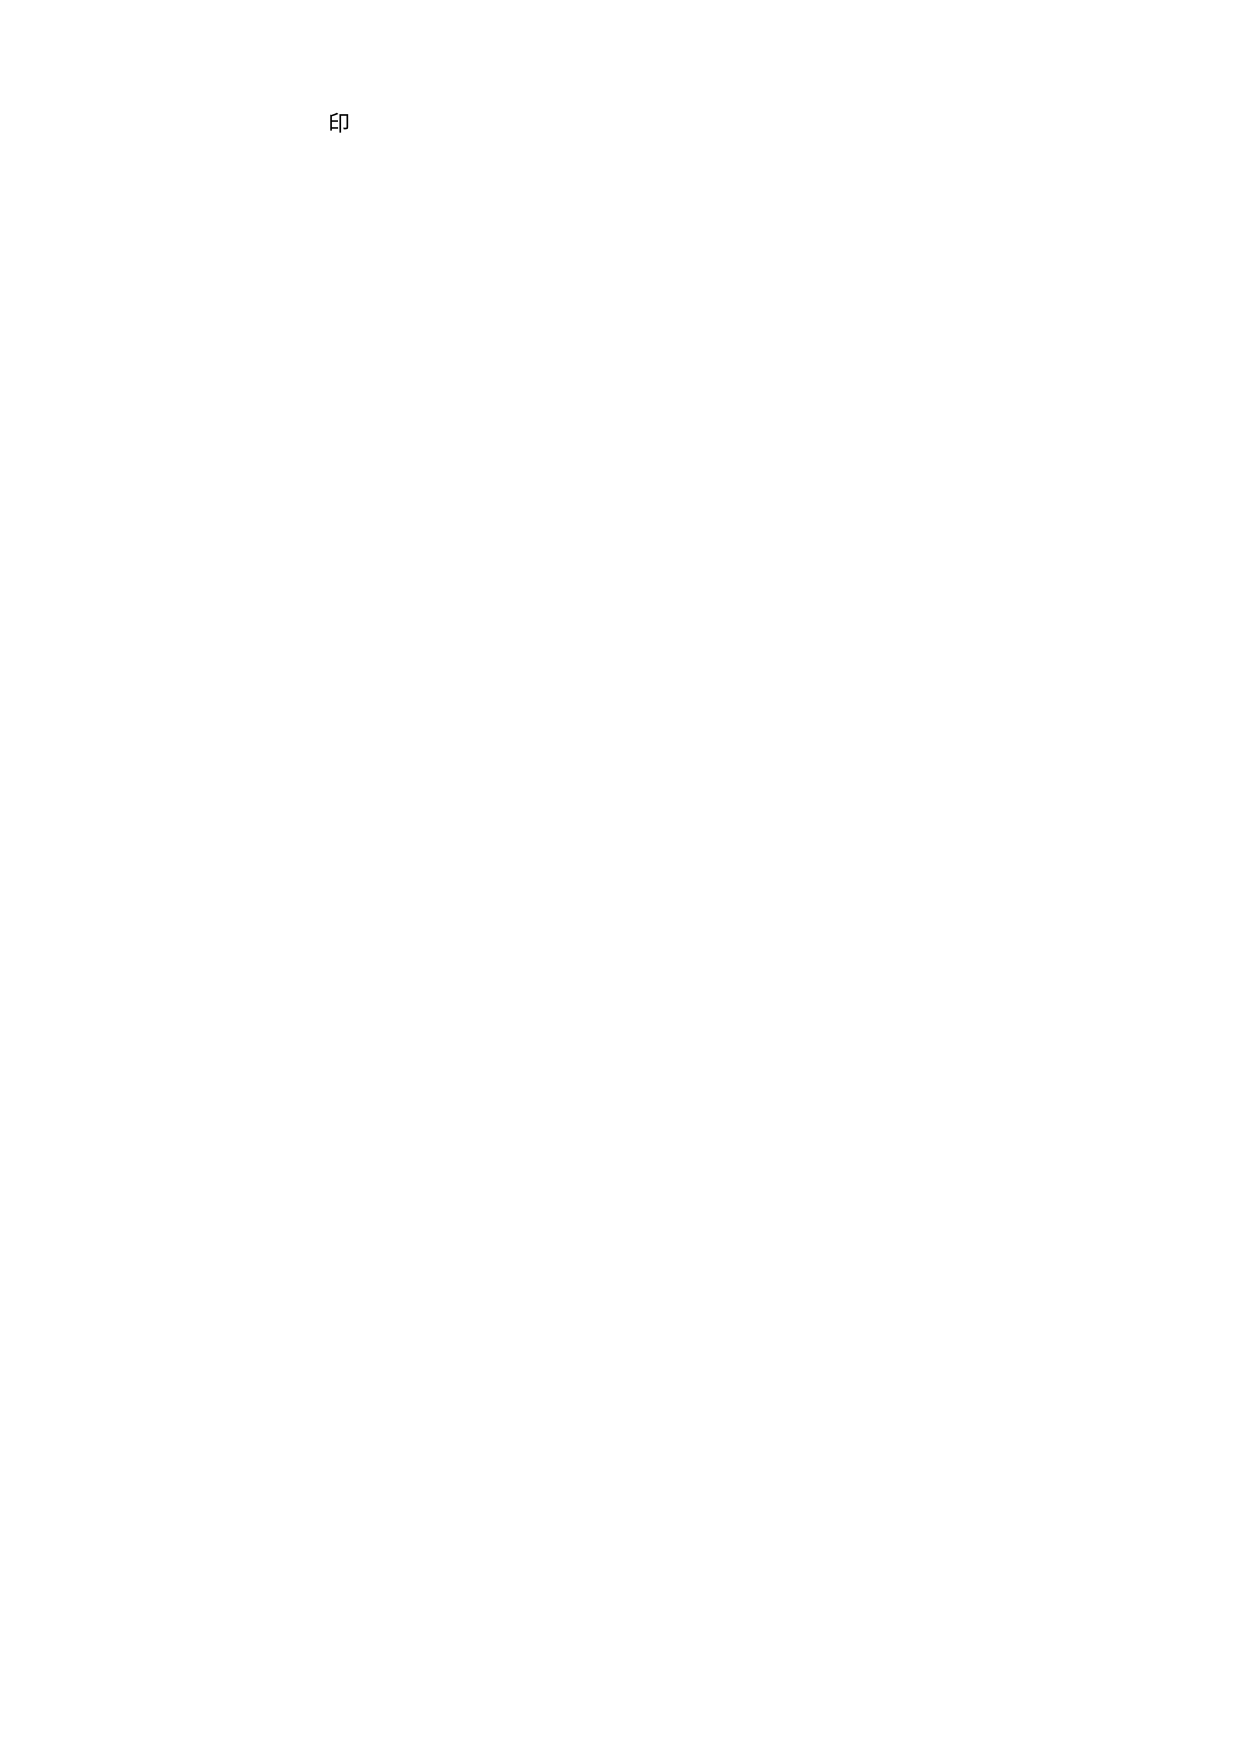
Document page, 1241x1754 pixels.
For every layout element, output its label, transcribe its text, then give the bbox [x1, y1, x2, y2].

text （代表者） 印 [326, 91, 1120, 153]
